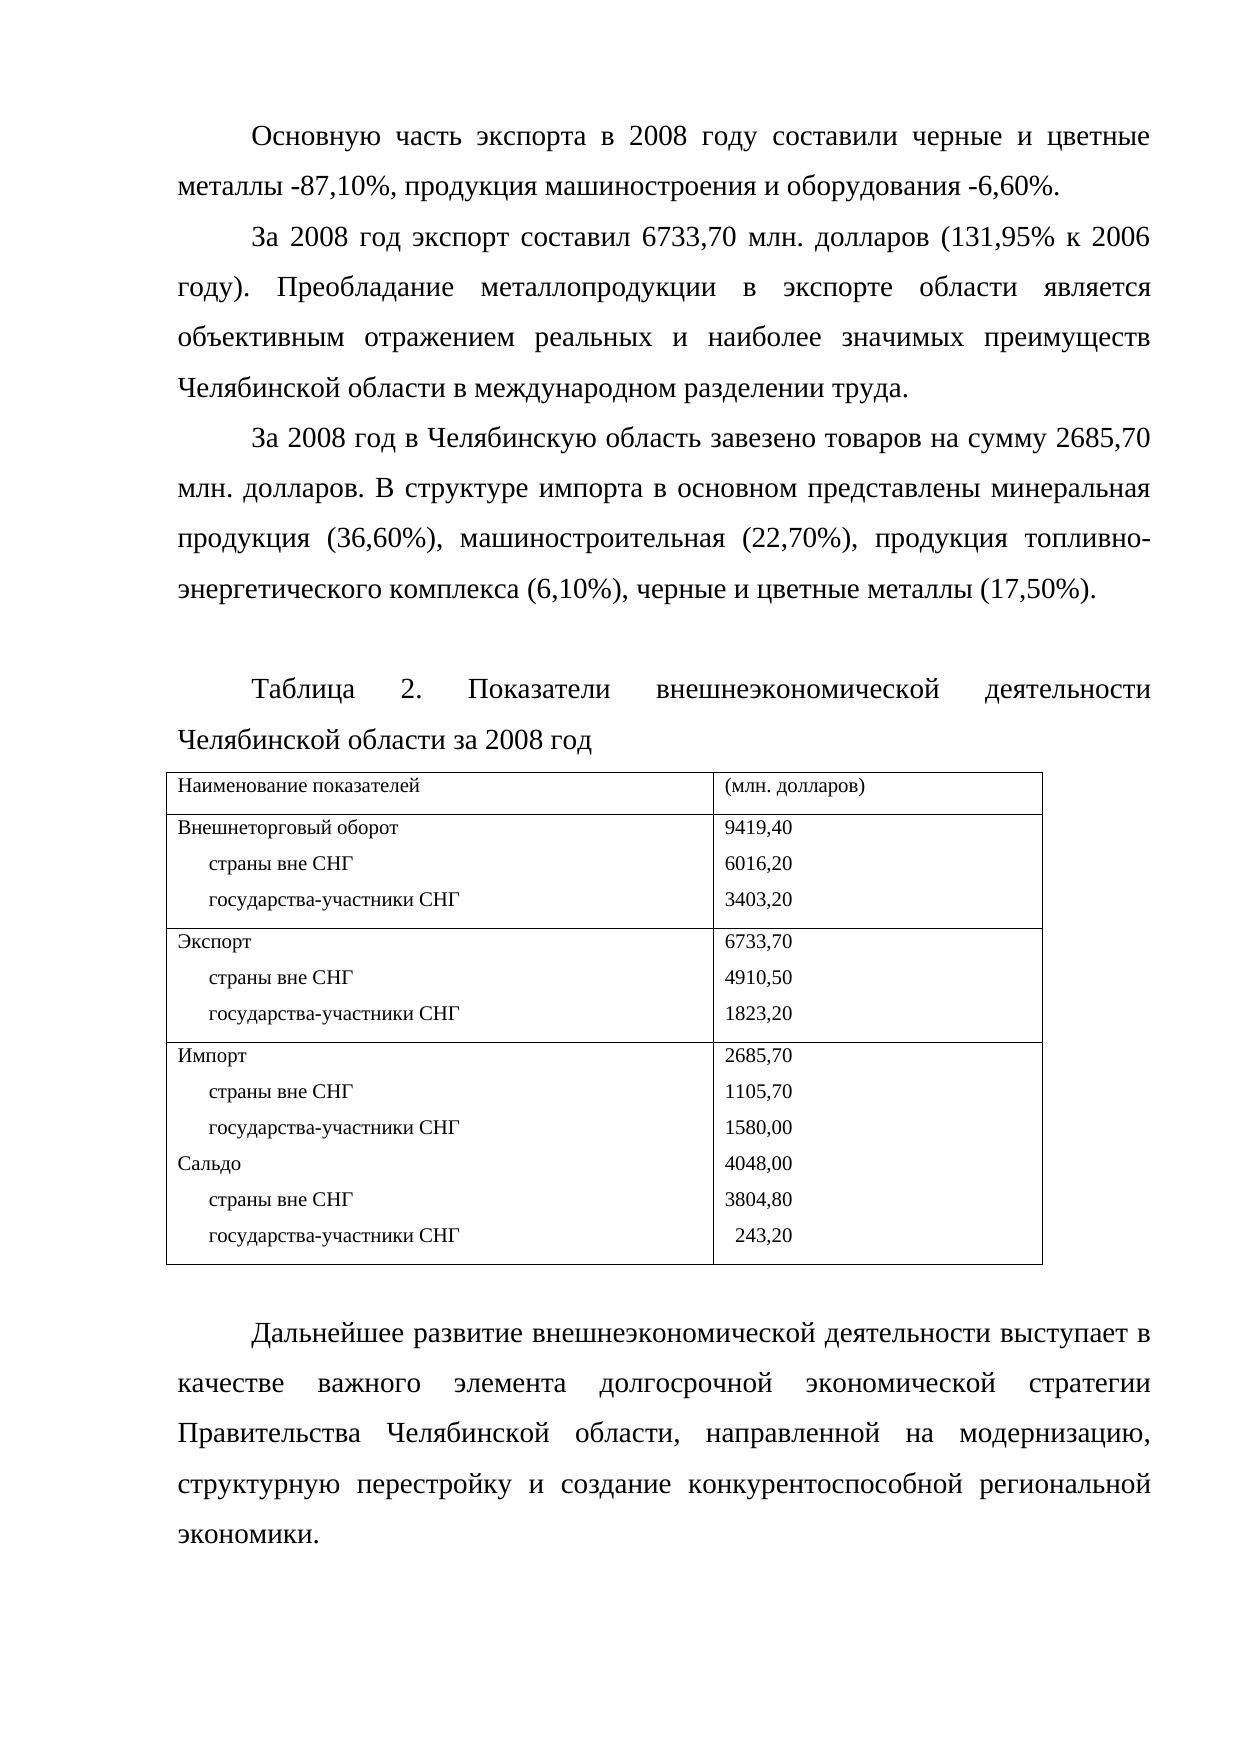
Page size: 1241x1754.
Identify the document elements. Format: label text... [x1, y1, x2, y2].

table_header (млн. долларов) [714, 773, 1042, 814]
table_header Наименование показателей [167, 773, 713, 814]
text Дальнейшее развитие внешнеэкономической деятельности выступает в качестве важного элемента долгосрочной экономической стратегии Правительства Челябинской области, направленной на модернизацию, структурную перестройку и создание конкурентоспособной региональной экономики. [177, 1315, 1152, 1550]
table_cell 2685,70 1105,70 1580,00 4048,00 3804,80 243,20 [714, 1043, 1042, 1264]
table_cell 6733,70 4910,50 1823,20 [714, 929, 1042, 1042]
text За 2008 год в Челябинскую область завезено товаров на сумму 2685,70 млн. долларов. В структуре импорта в основном представлены минеральная продукция (36,60%), машиностроительная (22,70%), продукция топливно-энергетического комплекса (6,10%), черные и цветные металлы (17,50%). [177, 420, 1152, 604]
text Основную часть экспорта в 2008 году составили черные и цветные металлы -87,10%, продукция машиностроения и оборудования -6,60%. [177, 118, 1152, 202]
text Таблица 2. Показатели внешнеэкономической деятельности Челябинской области за 2008 год [177, 672, 1152, 755]
text За 2008 год экспорт составил 6733,70 млн. долларов (131,95% к 2006 году). Преобладание металлопродукции в экспорте области является объективным отражением реальных и наиболее значимых преимуществ Челябинской области в международном разделении труда. [177, 219, 1152, 403]
table_cell 9419,40 6016,20 3403,20 [714, 815, 1042, 928]
table_cell Экспорт страны вне СНГ государства-участники СНГ [167, 929, 713, 1042]
table_cell Внешнеторговый оборот страны вне СНГ государства-участники СНГ [167, 815, 713, 928]
table_cell Импорт страны вне СНГ государства-участники СНГ Сальдо страны вне СНГ государства-участники СНГ [167, 1043, 713, 1264]
